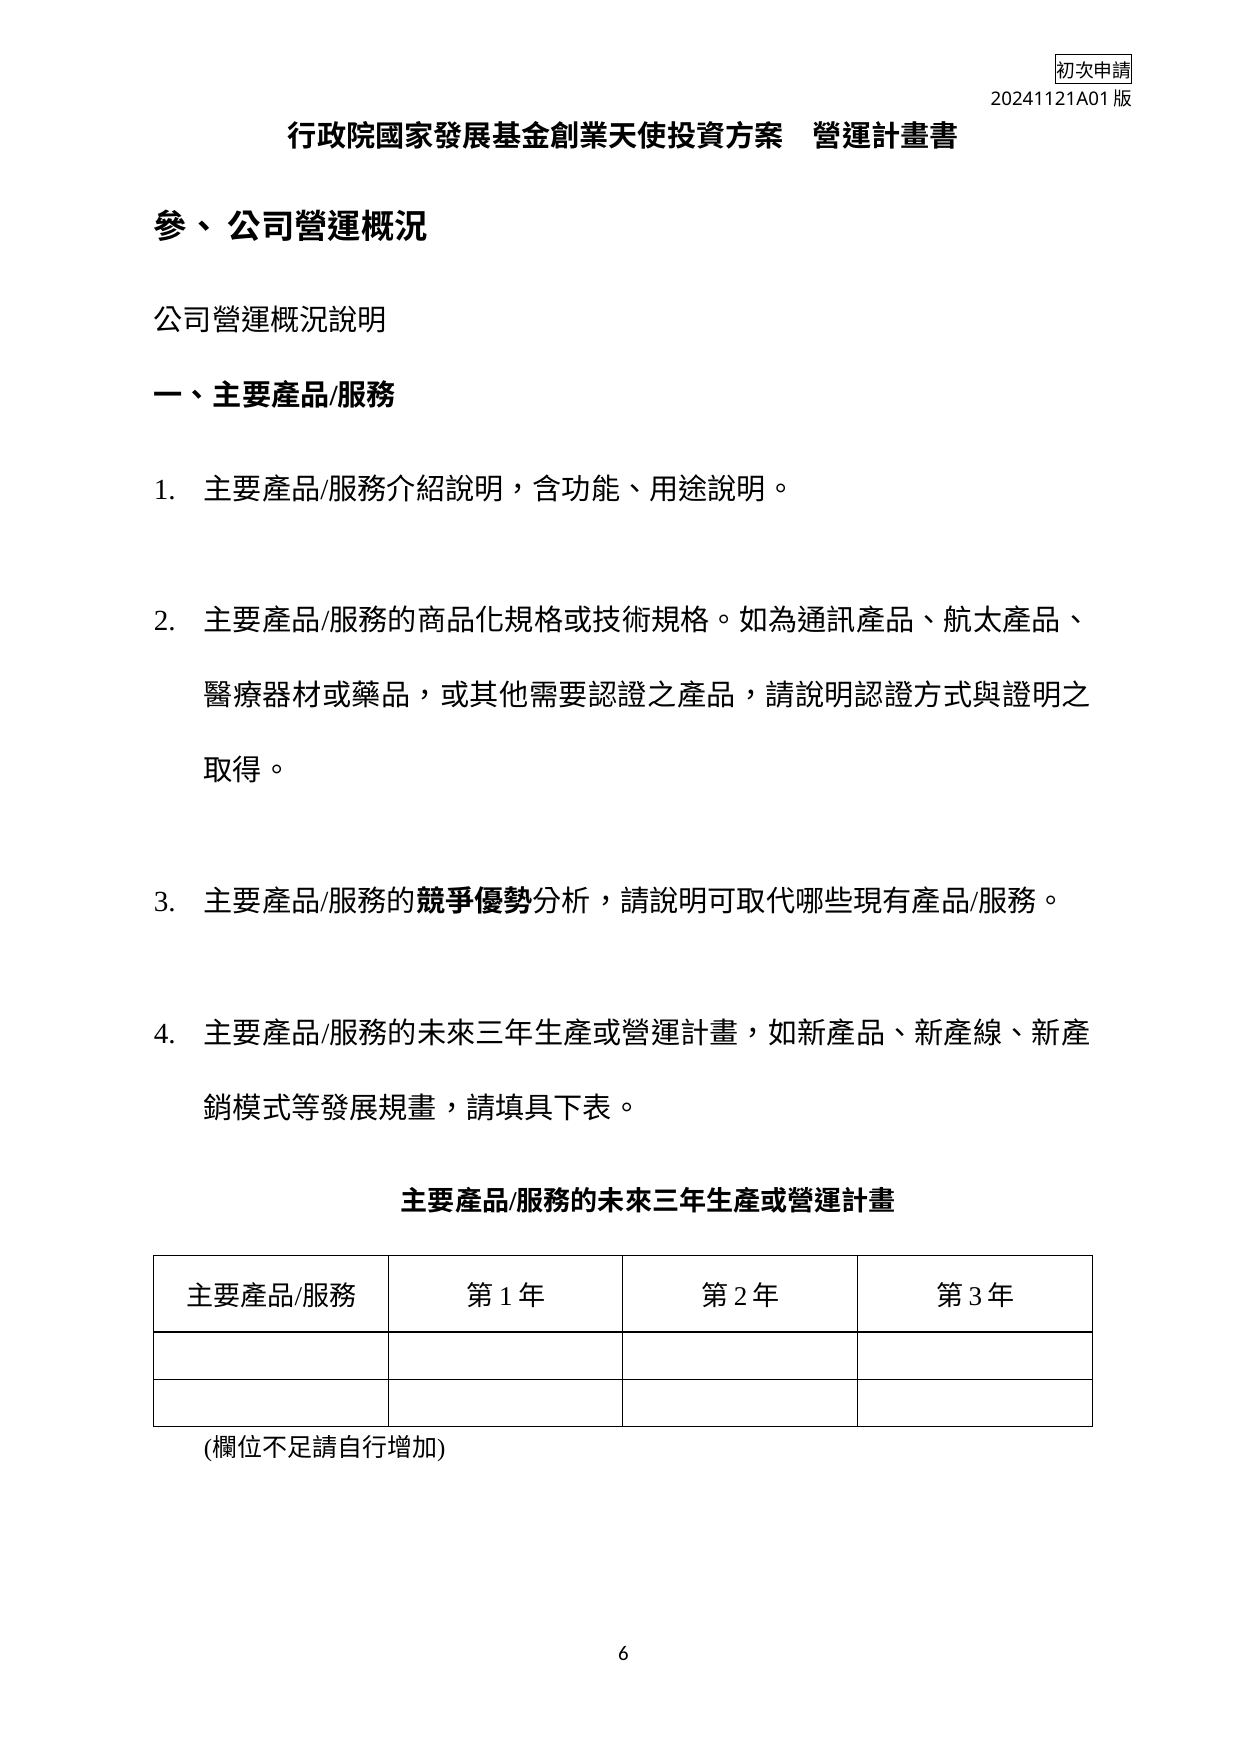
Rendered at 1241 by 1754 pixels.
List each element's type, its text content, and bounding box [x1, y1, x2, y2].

list 主要產品/服務的商品化規格或技術規格。如為通訊產品、航太產品、醫療器材或藥品，或其他需要認證之產品，請說明認證方式與證明之取得。 [153, 580, 1092, 843]
list 主要產品/服務的未來三年生產或營運計畫，如新產品、新產線、新產銷模式等發展規畫，請填具下表。 [153, 993, 1092, 1143]
list 主要產品/服務的競爭優勢分析，請說明可取代哪些現有產品/服務。 [153, 862, 1092, 974]
table_cell [389, 1333, 622, 1379]
table_cell [623, 1380, 857, 1426]
text 公司營運概況說明 [153, 280, 1092, 355]
list 公司營運概況 [153, 187, 1092, 262]
table_cell [858, 1380, 1092, 1426]
list 主要產品/服務介紹說明，含功能、用途說明。 [153, 449, 1092, 562]
list 主要產品/服務的未來三年生產或營運計畫 [203, 1162, 1092, 1237]
table_header 第1年 [389, 1256, 622, 1331]
table_cell [154, 1333, 388, 1379]
table_header 第3年 [858, 1256, 1092, 1331]
table_cell [389, 1380, 622, 1426]
table_cell [154, 1380, 388, 1426]
table_header 主要產品/服務 [154, 1256, 388, 1331]
list 主要產品/服務 [153, 355, 1092, 430]
table_header 第2年 [623, 1256, 857, 1331]
table_cell [858, 1333, 1092, 1379]
table_cell [623, 1333, 857, 1379]
list (欄位不足請自行增加) [203, 1427, 1092, 1464]
